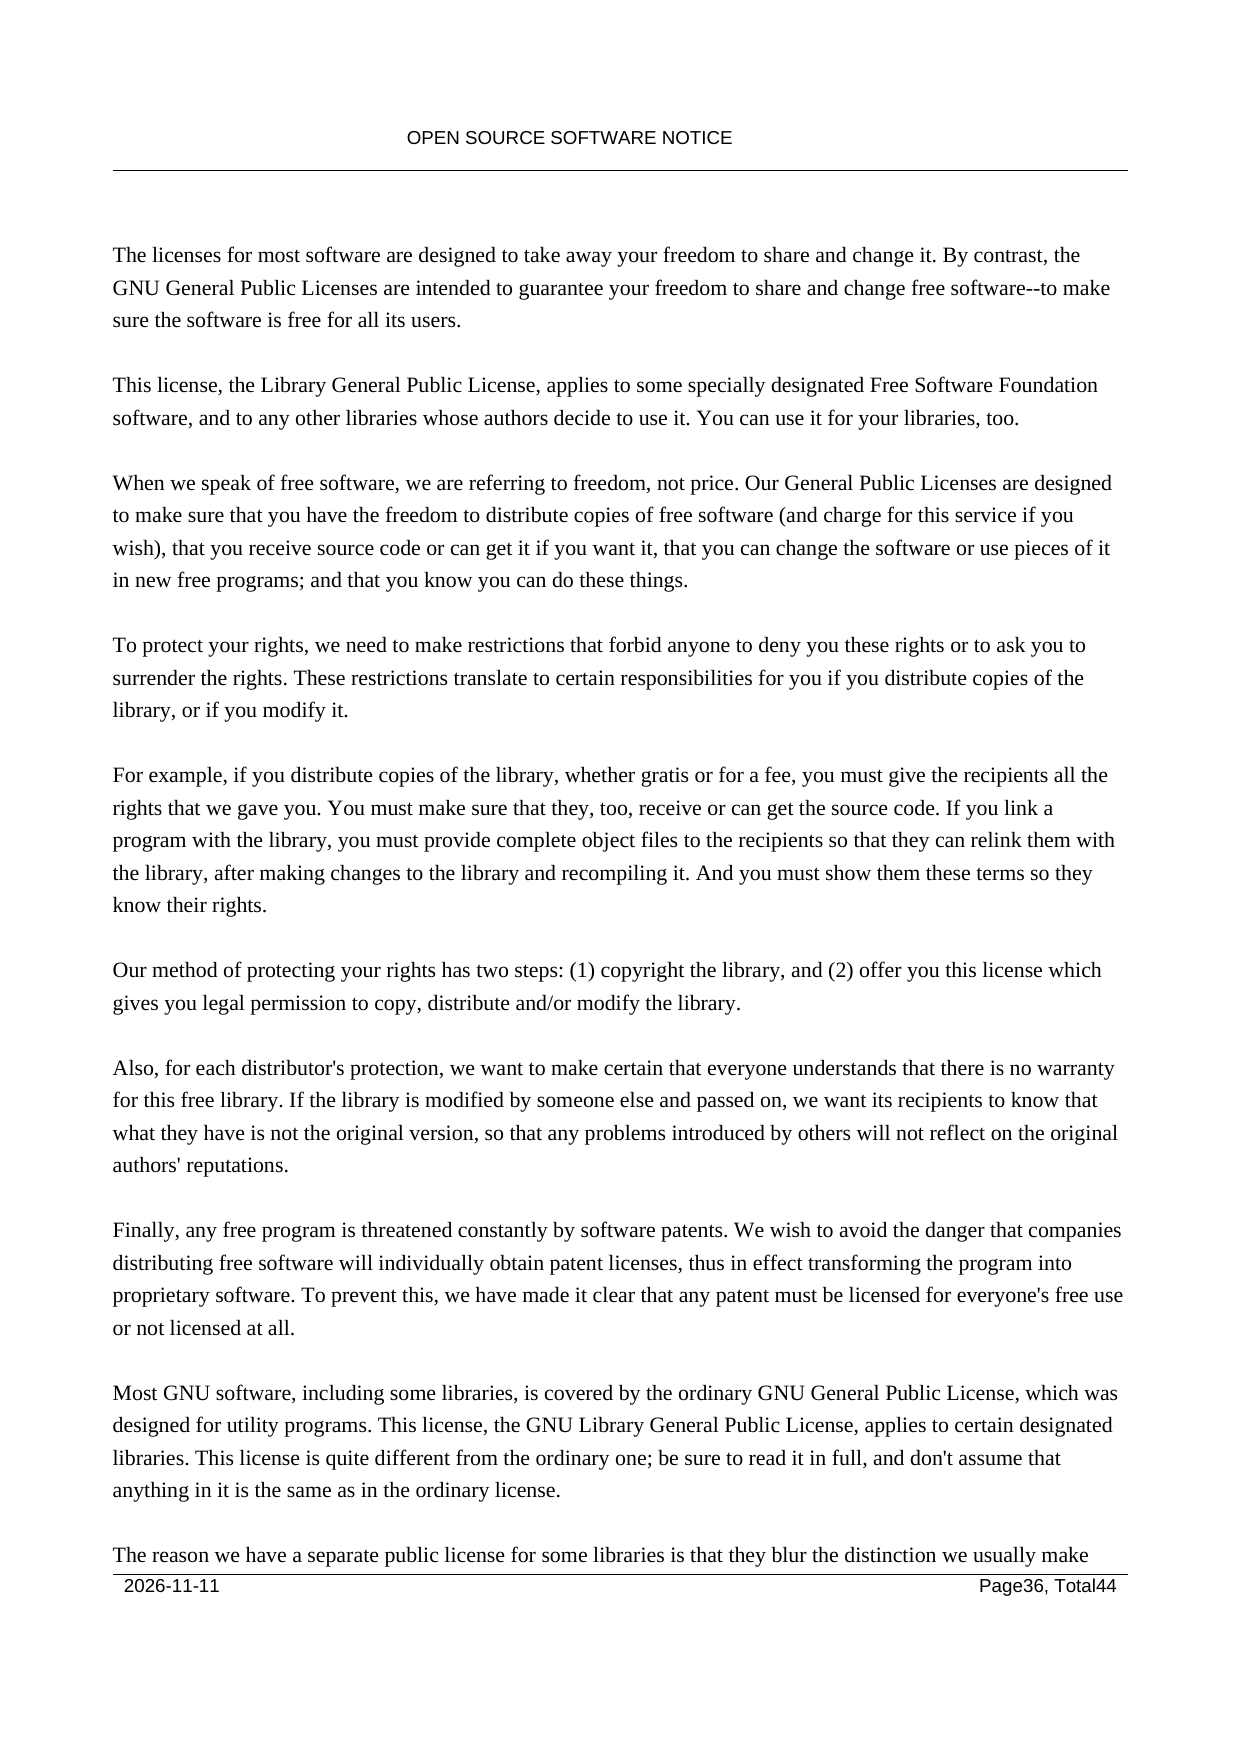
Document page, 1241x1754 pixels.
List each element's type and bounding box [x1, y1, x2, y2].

text [112, 206, 1128, 1571]
